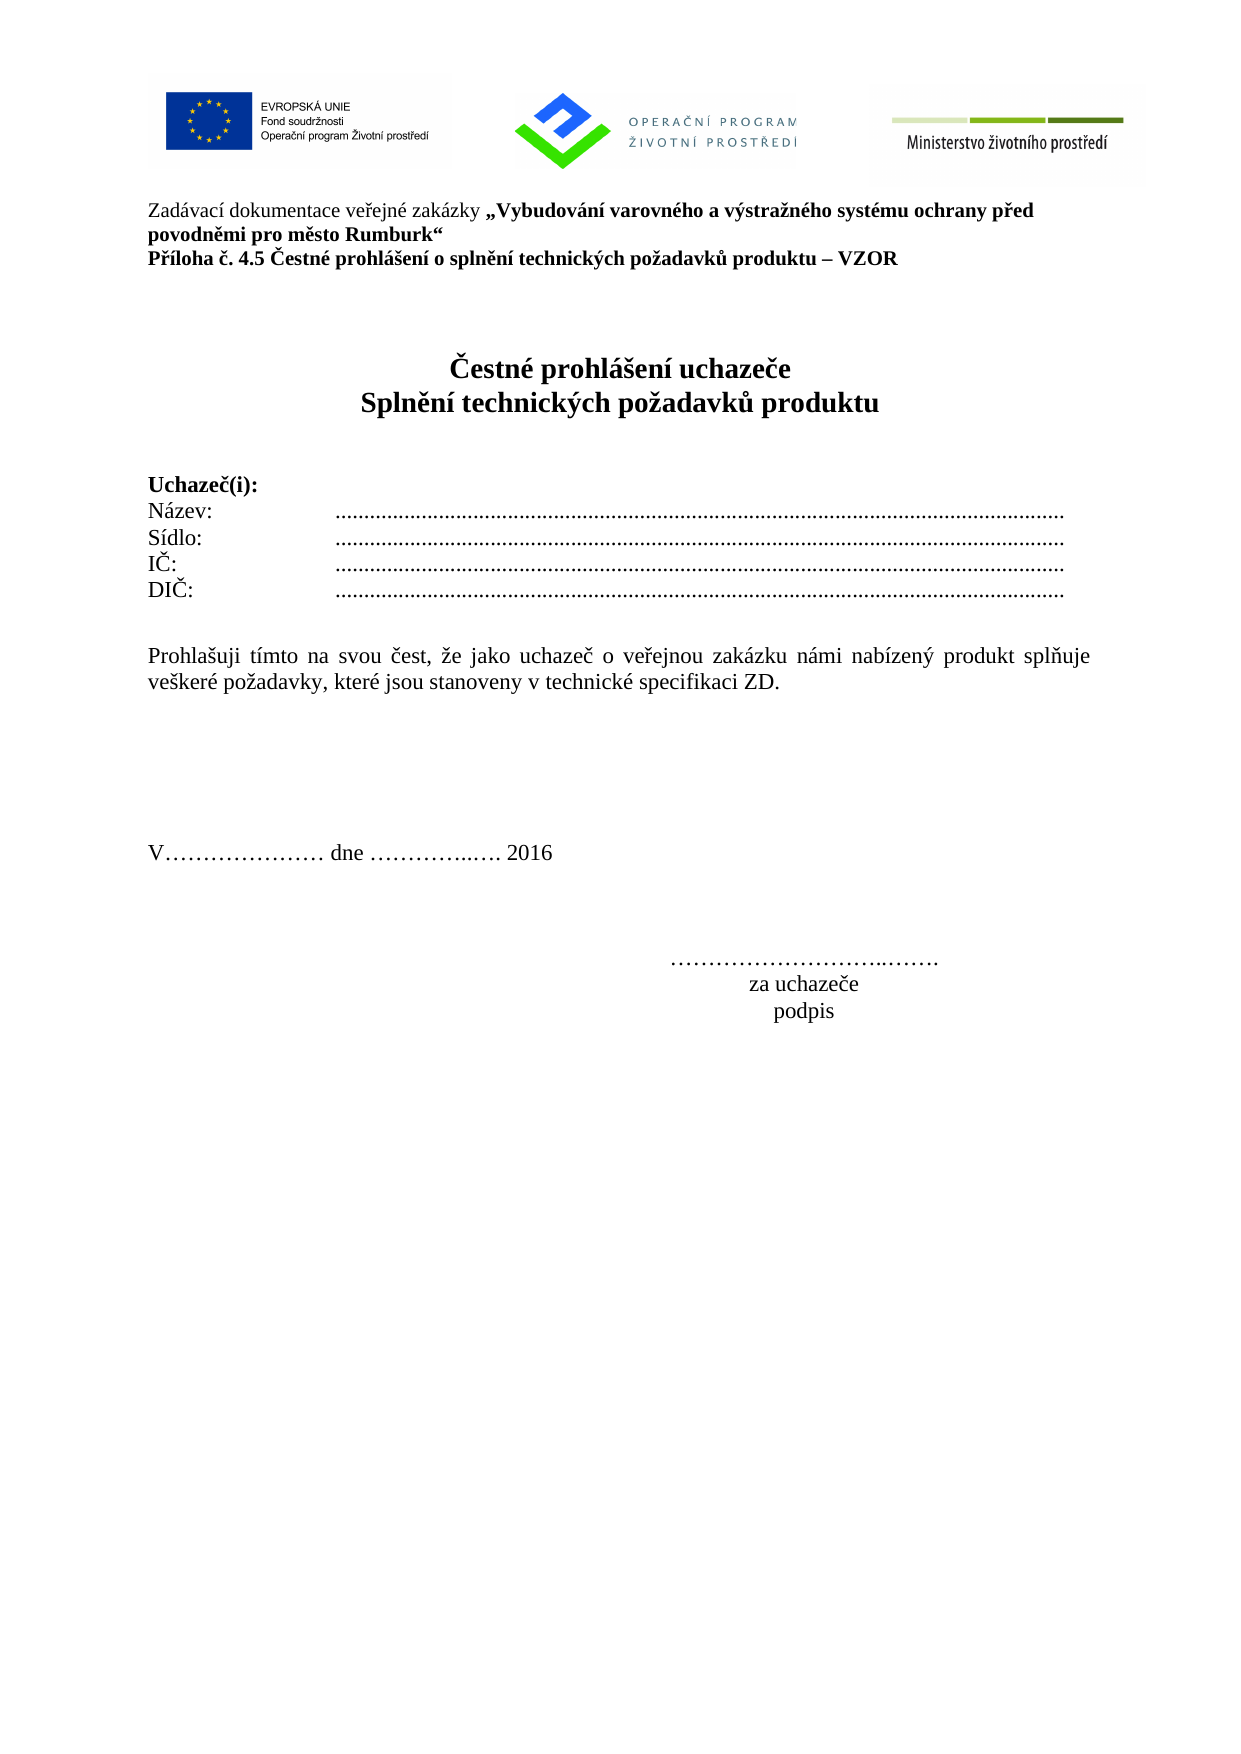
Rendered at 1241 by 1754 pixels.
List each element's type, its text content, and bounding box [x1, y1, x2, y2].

text V………………… dne …………..…. 2016 [148, 839, 1093, 865]
text Název: [148, 497, 1093, 524]
text Uchazeč(i): [148, 471, 1093, 497]
text za uchazeče [148, 971, 1093, 997]
text Sídlo: [148, 524, 1093, 550]
text Čestné prohlášení uchazeče [148, 351, 1093, 385]
text ………………………..……. [148, 944, 1093, 971]
text Splnění technických požadavků produktu [148, 385, 1093, 418]
picture [147, 73, 453, 169]
text DIČ: [148, 577, 1093, 603]
text IČ: [148, 550, 1093, 577]
text podpis [148, 997, 1093, 1023]
list Prohlašuji tímto na svou čest, že jako uchazeč o veřejnou zakázku námi nabízený produkt splňuje veškeré požadavky, které jsou stanoveny v technické specifikaci ZD. [148, 642, 1093, 694]
picture [514, 93, 797, 169]
picture [869, 84, 1146, 187]
